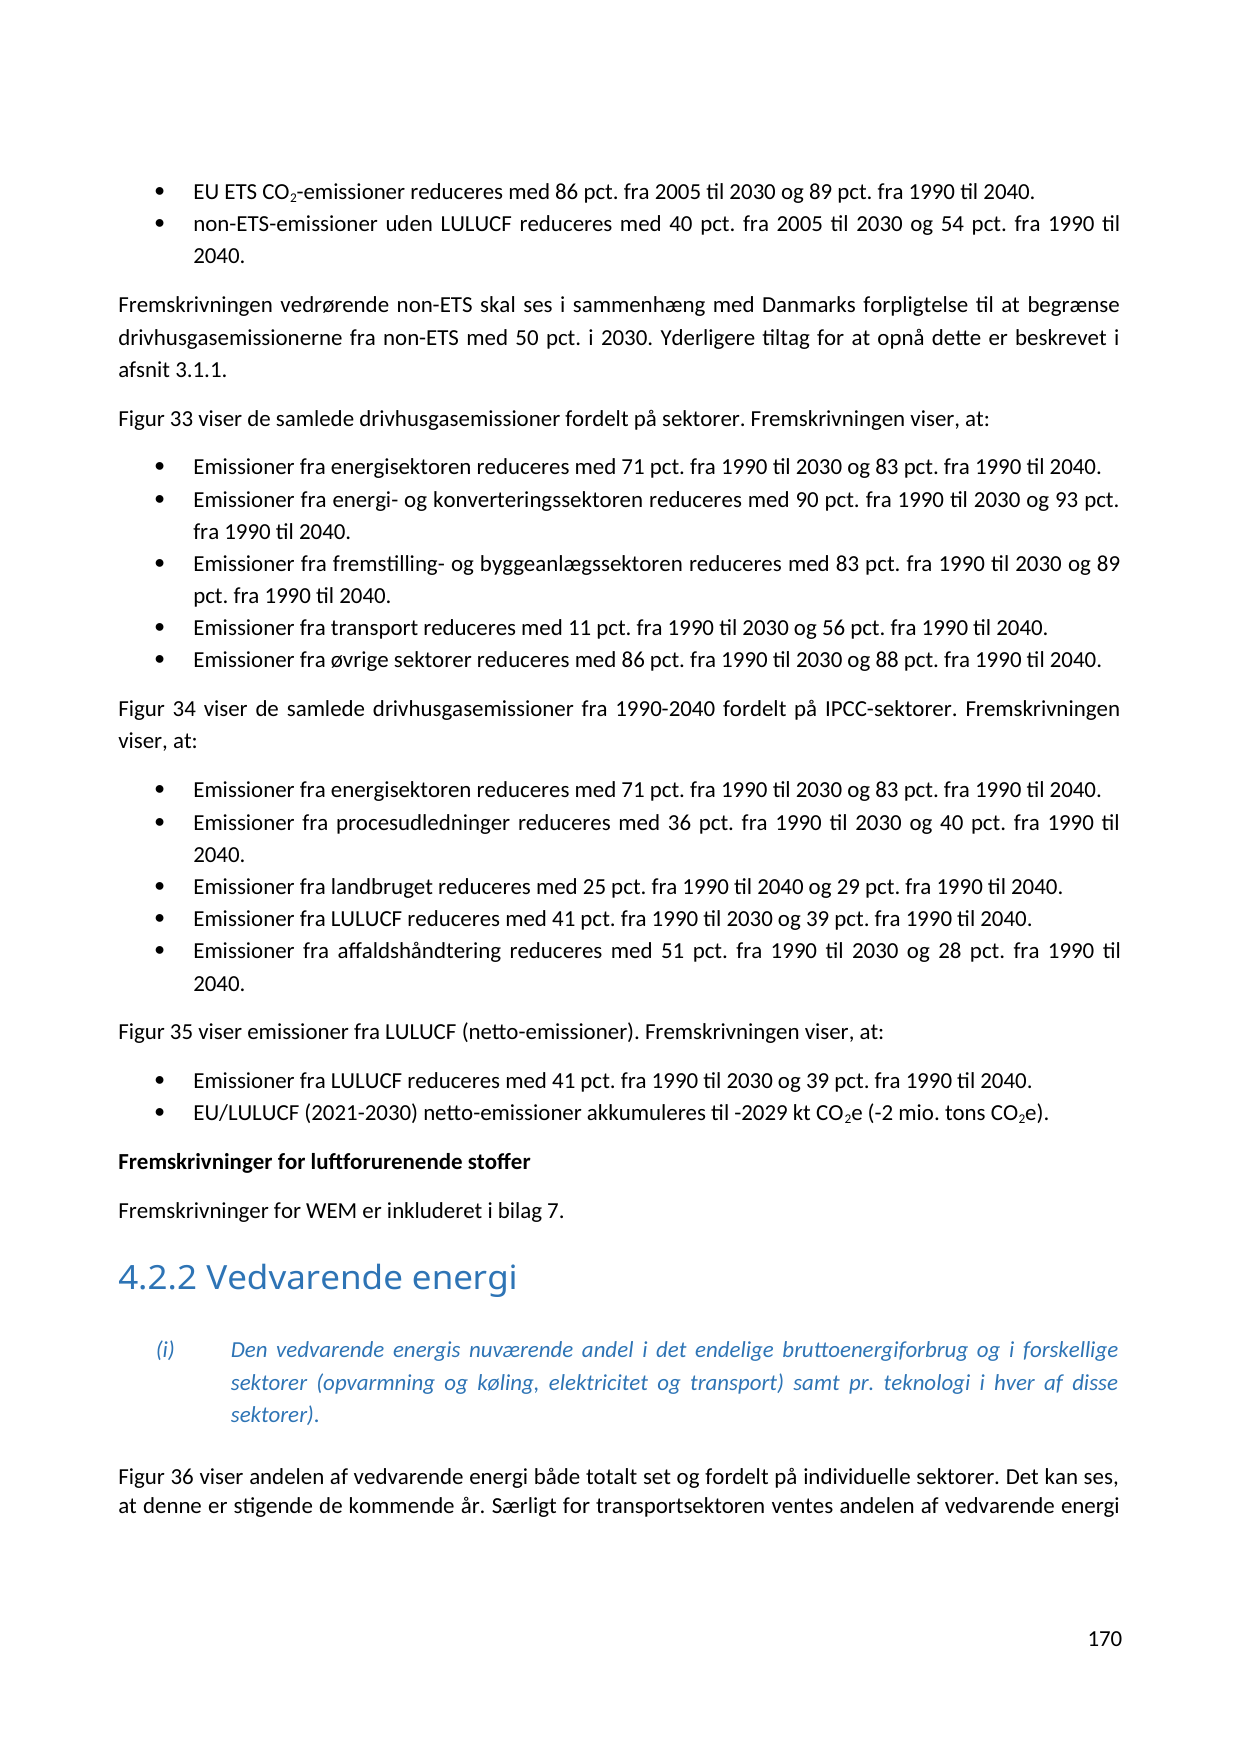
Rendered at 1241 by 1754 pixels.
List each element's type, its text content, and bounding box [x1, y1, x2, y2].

list Emissioner fra fremstilling- og byggeanlægssektoren reduceres med 83 pct. fra 1990 til 2030 og 89 pct. fra 1990 til 2040. [156, 549, 1122, 609]
text Figur 34 viser de samlede drivhusgasemissioner fra 1990-2040 fordelt på IPCC-sektorer. Fremskrivningen viser, at: [118, 694, 1122, 755]
text Figur 33 viser de samlede drivhusgasemissioner fordelt på sektorer. Fremskrivningen viser, at: [118, 404, 1122, 432]
text Fremskrivninger for luftforurenende stoffer [118, 1147, 1122, 1175]
list EU/LULUCF (2021-2030) netto-emissioner akkumuleres til -2029 kt CO2e (-2 mio. tons CO2e). [156, 1098, 1122, 1127]
text Fremskrivninger for WEM er inkluderet i bilag 7. [118, 1196, 1122, 1224]
list Emissioner fra landbruget reduceres med 25 pct. fra 1990 til 2040 og 29 pct. fra 1990 til 2040. [156, 872, 1122, 900]
text Fremskrivningen vedrørende non-ETS skal ses i sammenhæng med Danmarks forpligtelse til at begrænse drivhusgasemissionerne fra non-ETS med 50 pct. i 2030. Yderligere tiltag for at opnå dette er beskrevet i afsnit 3.1.1. [118, 290, 1122, 383]
list Emissioner fra energisektoren reduceres med 71 pct. fra 1990 til 2030 og 83 pct. fra 1990 til 2040. [156, 776, 1122, 803]
list Emissioner fra transport reduceres med 11 pct. fra 1990 til 2030 og 56 pct. fra 1990 til 2040. [156, 613, 1122, 641]
list EU ETS CO2-emissioner reduceres med 86 pct. fra 2005 til 2030 og 89 pct. fra 1990 til 2040. [156, 177, 1122, 205]
list non-ETS-emissioner uden LULUCF reduceres med 40 pct. fra 2005 til 2030 og 54 pct. fra 1990 til 2040. [156, 209, 1122, 269]
list Emissioner fra energi- og konverteringssektoren reduceres med 90 pct. fra 1990 til 2030 og 93 pct. fra 1990 til 2040. [156, 485, 1122, 545]
list Emissioner fra energisektoren reduceres med 71 pct. fra 1990 til 2030 og 83 pct. fra 1990 til 2040. [156, 452, 1122, 481]
text Figur 35 viser emissioner fra LULUCF (netto-emissioner). Fremskrivningen viser, at: [118, 1017, 1122, 1046]
list Emissioner fra LULUCF reduceres med 41 pct. fra 1990 til 2030 og 39 pct. fra 1990 til 2040. [156, 904, 1122, 932]
list Emissioner fra procesudledninger reduceres med 36 pct. fra 1990 til 2030 og 40 pct. fra 1990 til 2040. [156, 808, 1122, 868]
list Emissioner fra affaldshåndtering reduceres med 51 pct. fra 1990 til 2030 og 28 pct. fra 1990 til 2040. [156, 936, 1122, 997]
list Emissioner fra øvrige sektorer reduceres med 86 pct. fra 1990 til 2030 og 88 pct. fra 1990 til 2040. [156, 646, 1122, 674]
subtitle Den vedvarende energis nuværende andel i det endelige bruttoenergiforbrug og i forskellige sektorer (opvarmning og køling, elektricitet og transport) samt pr. teknologi i hver af disse sektorer). [156, 1335, 1122, 1428]
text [118, 1462, 1122, 1519]
subtitle 4.2.2 Vedvarende energi [118, 1253, 1122, 1299]
list Emissioner fra LULUCF reduceres med 41 pct. fra 1990 til 2030 og 39 pct. fra 1990 til 2040. [156, 1066, 1122, 1094]
